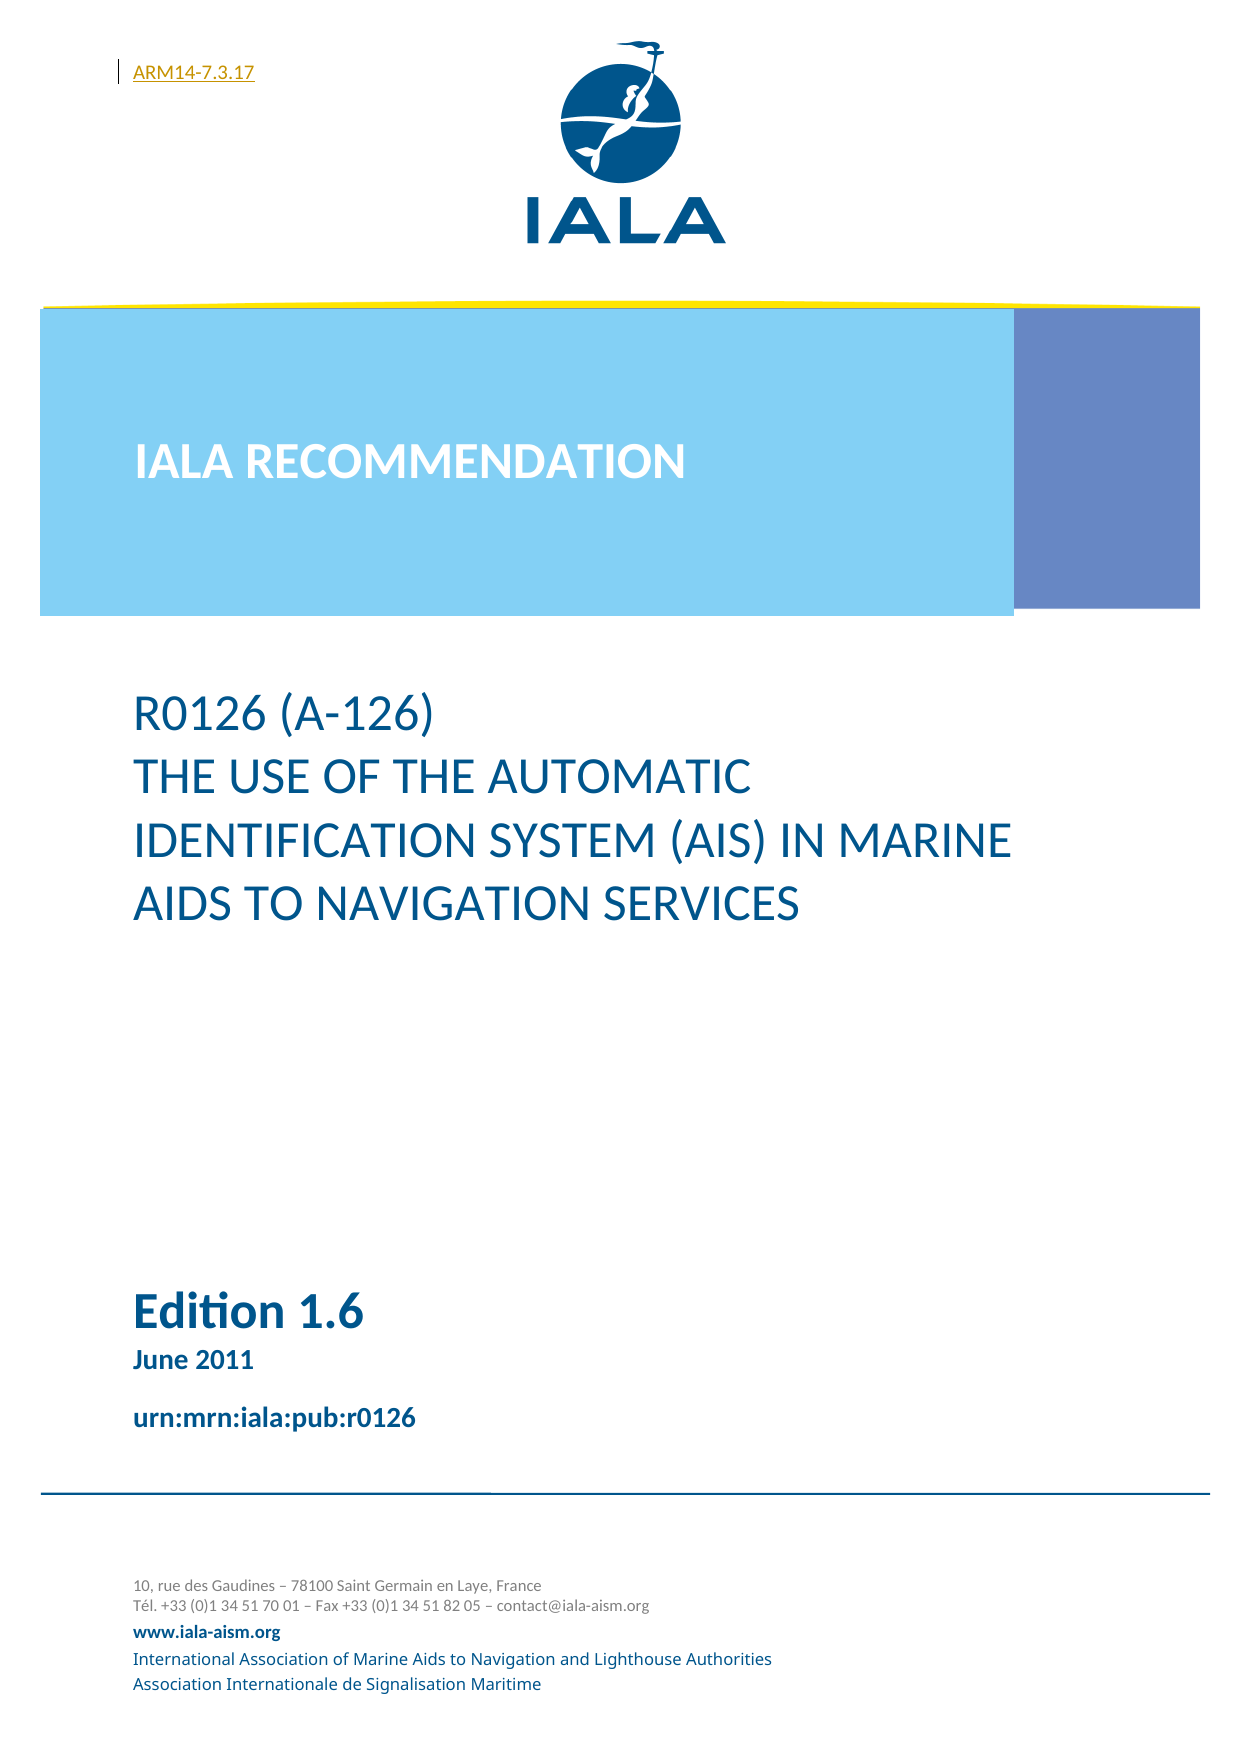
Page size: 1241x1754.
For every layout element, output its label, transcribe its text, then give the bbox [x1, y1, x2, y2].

text R0126 (A-126) [133, 679, 1107, 743]
picture [8, 29, 1238, 620]
text urn:mrn:iala:pub:r0126 [133, 1399, 1107, 1435]
text The Use of the Automatic Identification System (AIS) in Marine Aids to Navigation Services [133, 743, 1107, 934]
text Edition 1.6 [133, 1277, 1107, 1341]
table_header IALA Recommendation [40, 309, 1014, 616]
text June 2011 [133, 1341, 1107, 1377]
